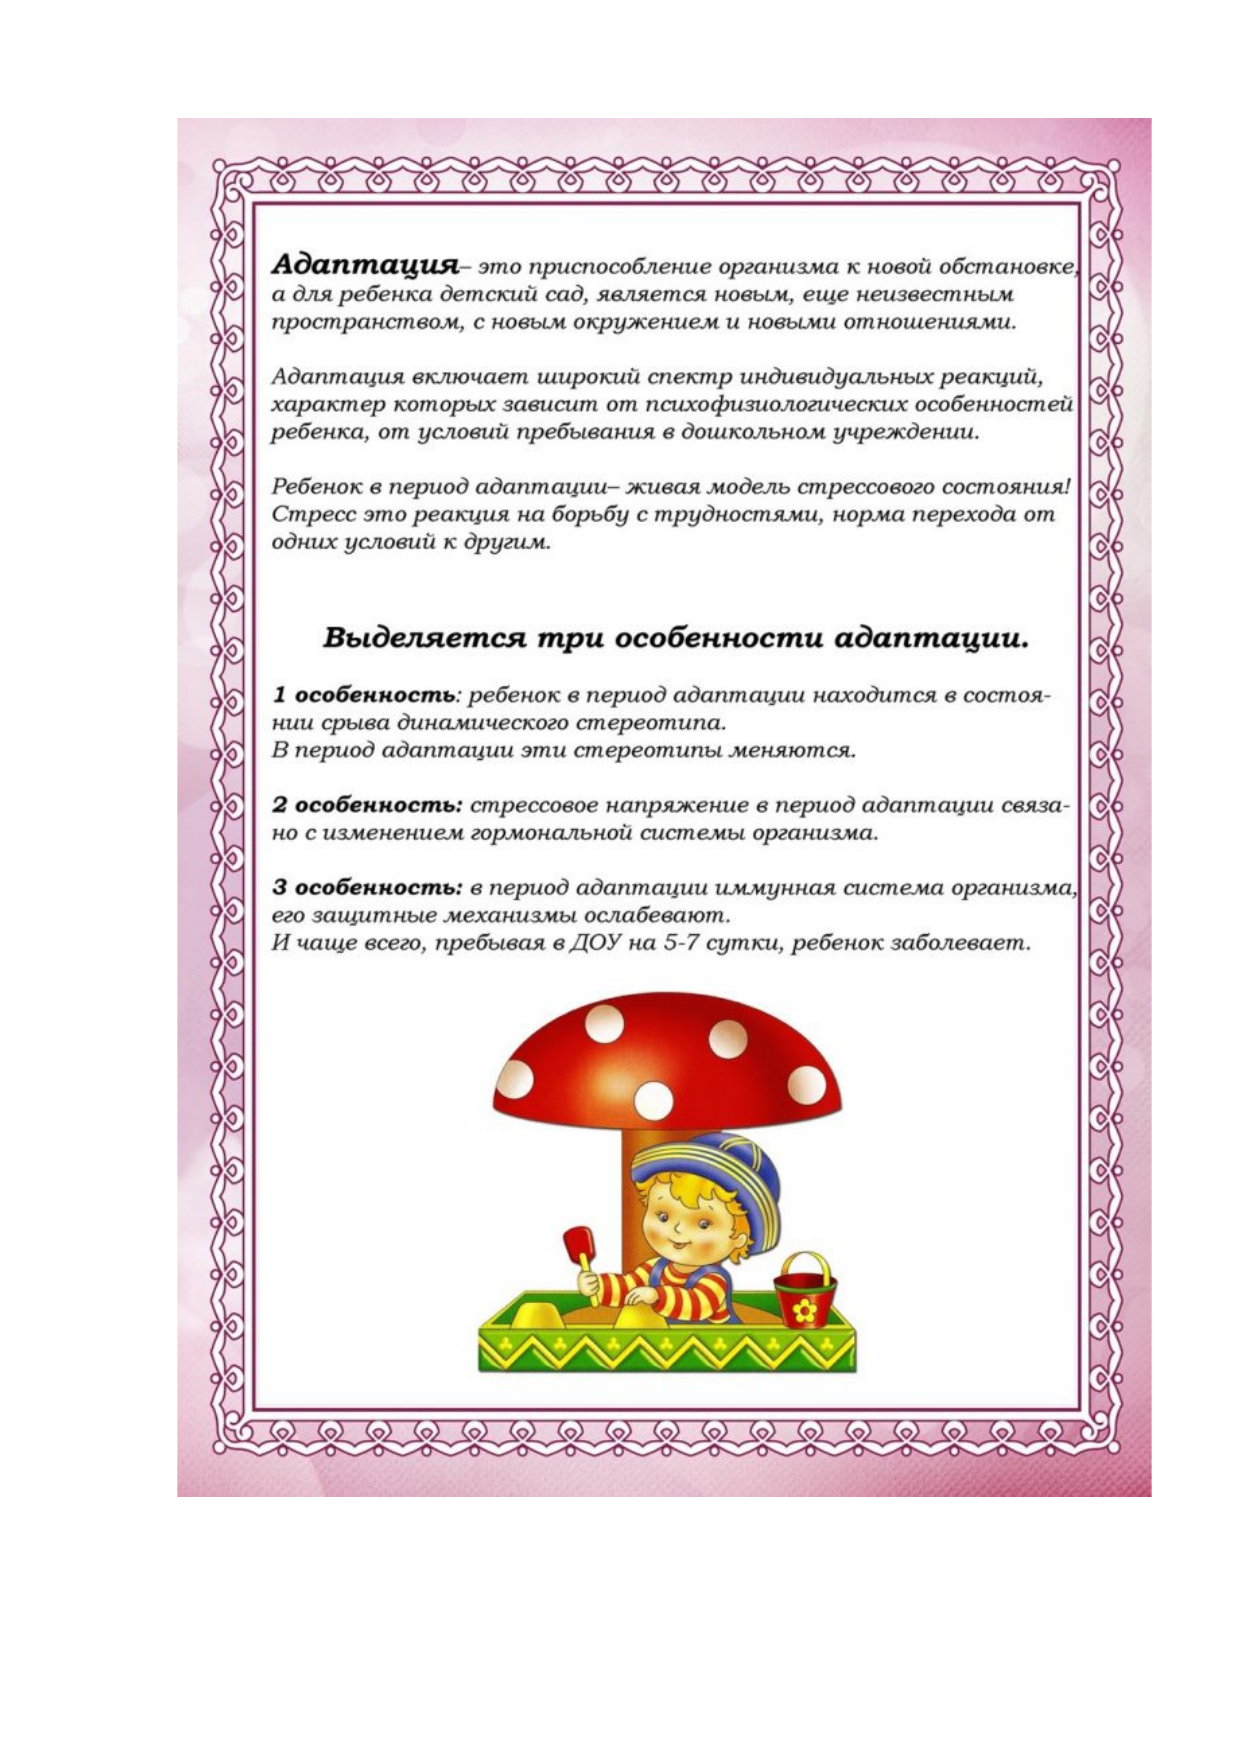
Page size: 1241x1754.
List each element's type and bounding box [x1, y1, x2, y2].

picture [177, 118, 1152, 1497]
